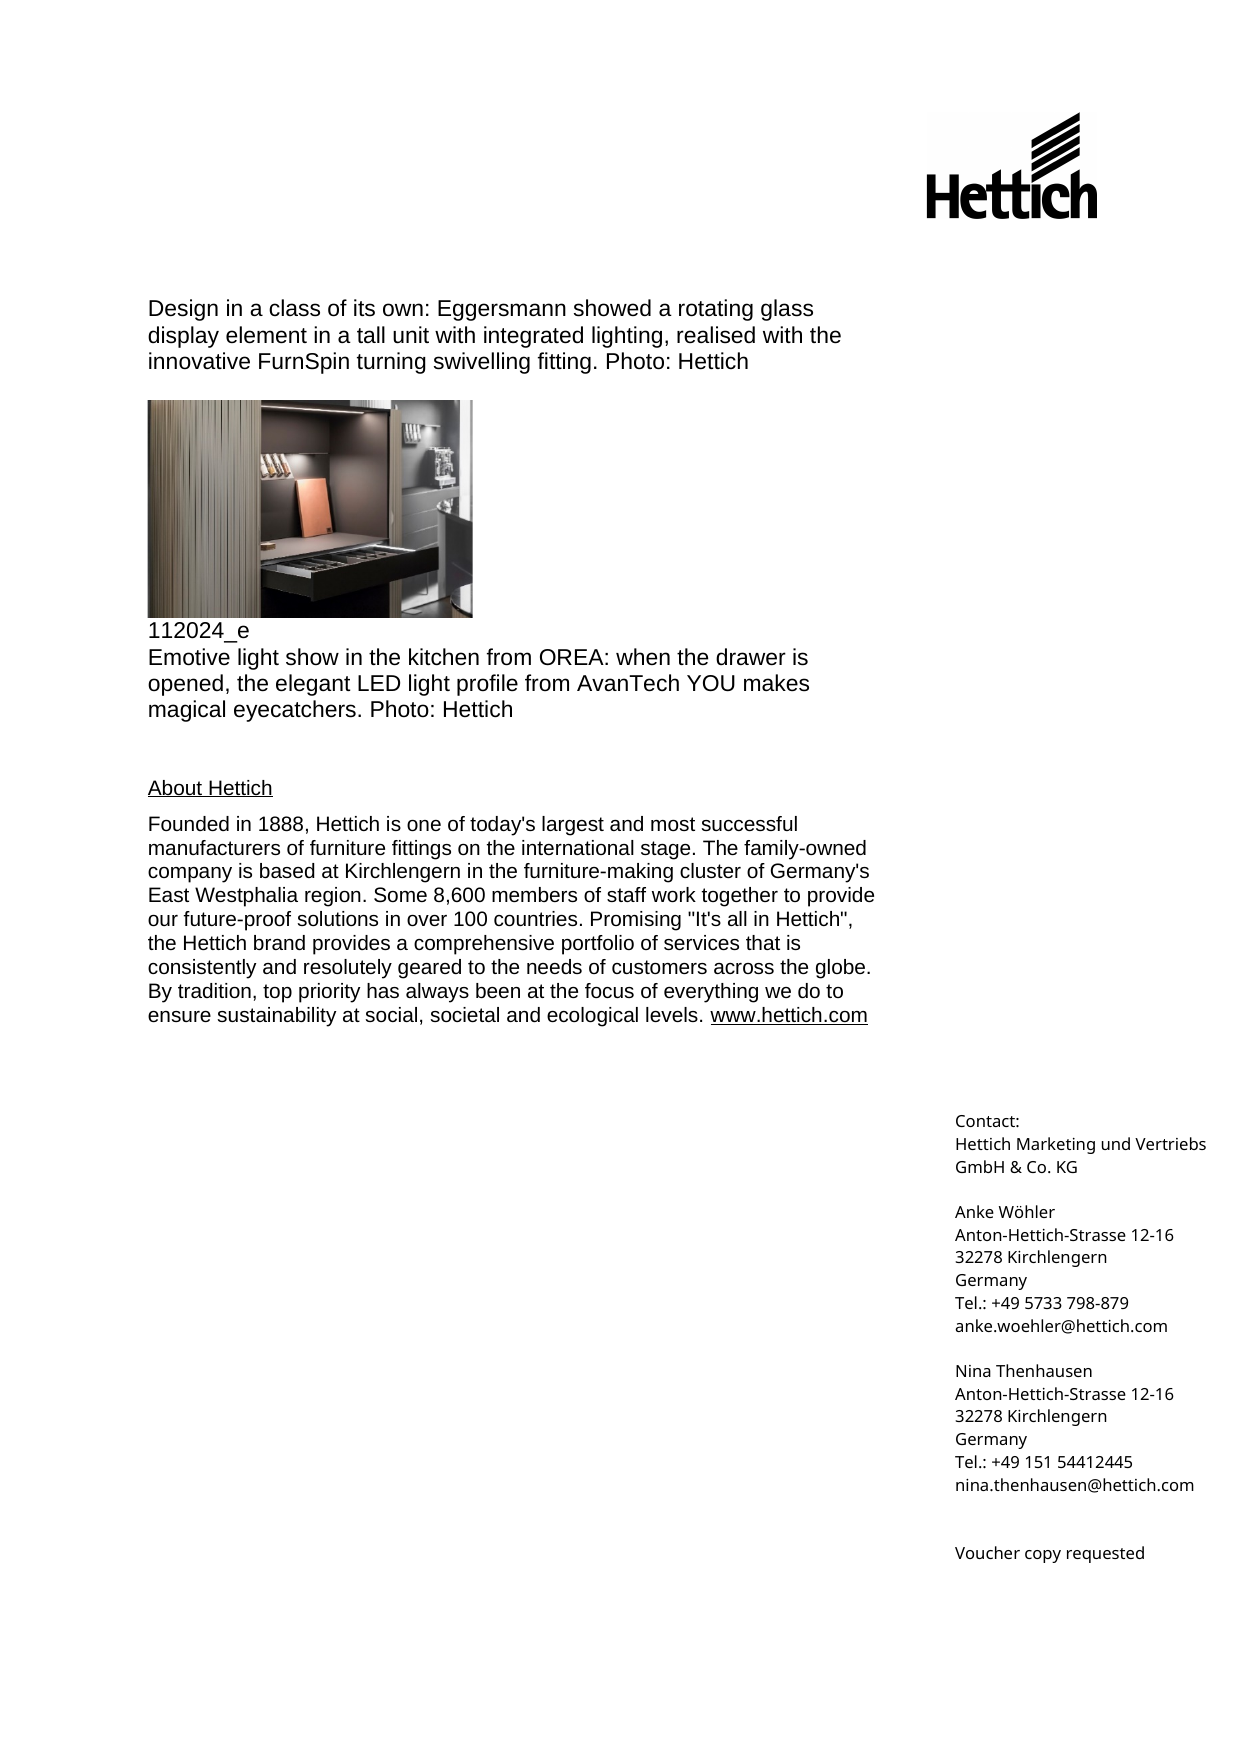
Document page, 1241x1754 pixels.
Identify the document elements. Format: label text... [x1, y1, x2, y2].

text About Hettich [148, 775, 886, 799]
text 112024_e [148, 617, 886, 644]
picture [926, 112, 1097, 219]
text Emotive light show in the kitchen from OREA: when the drawer is opened, the elegant LED light profile from AvanTech YOU makes magical eyecatchers. Photo: Hettich [148, 644, 886, 723]
picture [147, 400, 473, 618]
text Founded in 1888, Hettich is one of today's largest and most successful manufacturers of furniture fittings on the international stage. The family-owned company is based at Kirchlengern in the furniture-making cluster of Germany's East Westphalia region. Some 8,600 members of staff work together to provide our future-proof solutions in over 100 countries. Promising "It's all in Hettich", the Hettich brand provides a comprehensive portfolio of services that is consistently and resolutely geared to the needs of customers across the globe. By tradition, top priority has always been at the focus of everything we do to ensure sustainability at social, societal and ecological levels. www.hettich.com [148, 811, 886, 1027]
text Design in a class of its own: Eggersmann showed a rotating glass display element in a tall unit with integrated lighting, realised with the innovative FurnSpin turning swivelling fitting. Photo: Hettich [148, 295, 886, 374]
